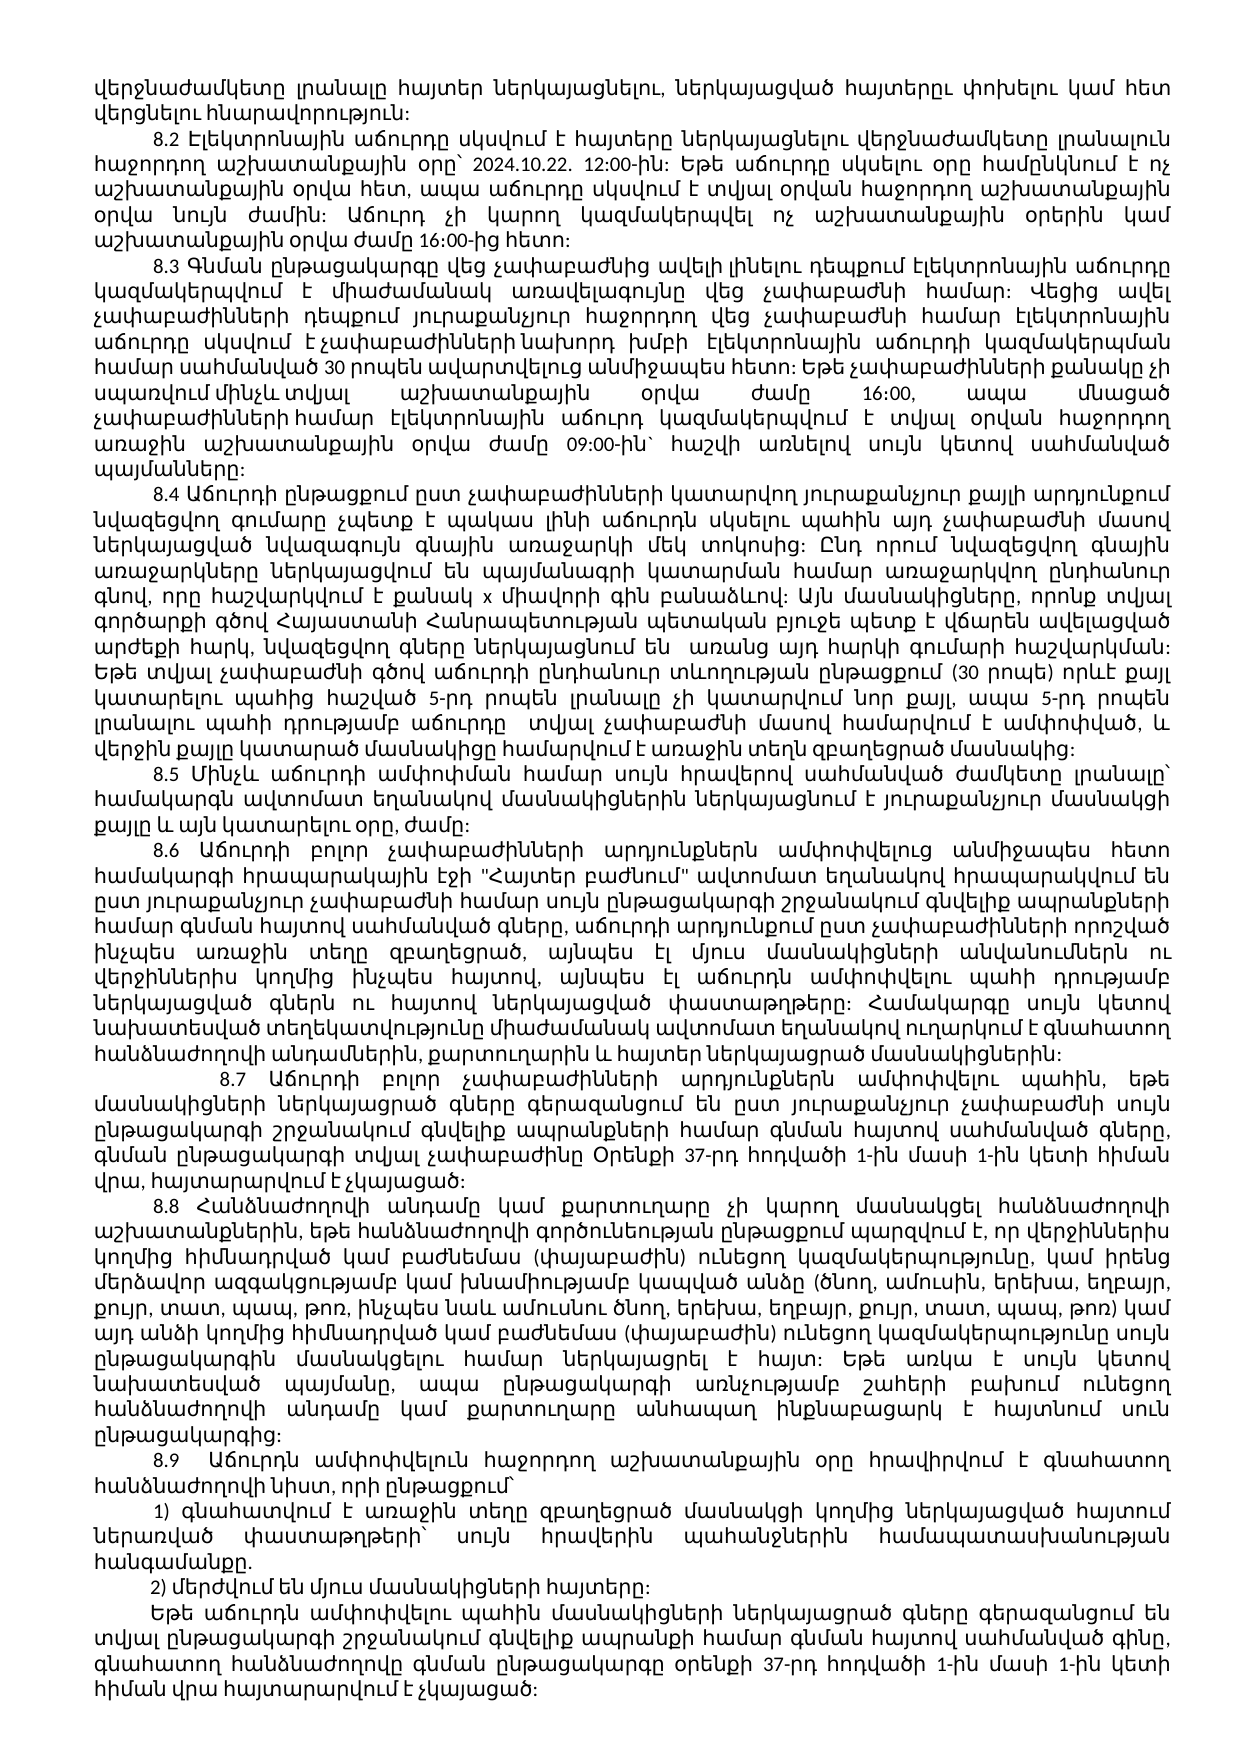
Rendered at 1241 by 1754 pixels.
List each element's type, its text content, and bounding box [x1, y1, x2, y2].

text 8.9 Աճուրդն ամփոփվելուն հաջորդող աշխատանքային օրը հրավիրվում է գնահատող հանձնաժողովի նիստ, որի ընթացքում՝ [94, 1447, 1171, 1498]
text 1) գնահատվում է առաջին տեղը զբաղեցրած մասնակցի կողմից ներկայացված հայտում ներառված փաստաթղթերի՝ սույն հրավերին պահանջներին համապատասխանության հանգամանքը. [94, 1498, 1171, 1574]
text 8.6 Աճուրդի բոլոր չափաբաժինների արդյունքներն ամփոփվելուց անմիջապես հետո համակարգի հրապարակային էջի "Հայտեր բաժնում" ավտոմատ եղանակով հրապարակվում են ըստ յուրաքանչյուր չափաբաժնի համար սույն ընթացակարգի շրջանակում գնվելիք ապրանքների համար գնման հայտով սահմանված գները, աճուրդի արդյունքում ըստ չափաբաժինների որոշված ինչպես առաջին տեղը զբաղեցրած, այնպես էլ մյուս մասնակիցների անվանումներն ու վերջիններիս կողմից ինչպես հայտով, այնպես էլ աճուրդն ամփոփվելու պահի դրությամբ ներկայացված գներն ու հայտով ներկայացված փաստաթղթերը: Համակարգը սույն կետով նախատեսված տեղեկատվությունը միաժամանակ ավտոմատ եղանակով ուղարկում է գնահատող հանձնաժողովի անդամներին, քարտուղարին և հայտեր ներկայացրած մասնակիցներին: [94, 837, 1171, 1066]
text 8.3 Գնման ընթացակարգը վեց չափաբաժնից ավելի լինելու դեպքում էլեկտրոնային աճուրդը կազմակերպվում է միաժամանակ առավելագույնը վեց չափաբաժնի համար: Վեցից ավել չափաբաժինների դեպքում յուրաքանչյուր հաջորդող վեց չափաբաժնի համար էլեկտրոնային աճուրդը սկսվում է չափաբաժինների նախորդ խմբի էլեկտրոնային աճուրդի կազմակերպման համար սահմանված 30 րոպեն ավարտվելուց անմիջապես հետո: Եթե չափաբաժինների քանակը չի սպառվում մինչև տվյալ աշխատանքային օրվա ժամը 16։00, ապա մնացած չափաբաժինների համար էլեկտրոնային աճուրդ կազմակերպվում է տվյալ օրվան հաջորդող առաջին աշխատանքային օրվա ժամը 09:00-ին` հաշվի առնելով սույն կետով սահմանված պայմանները: [94, 253, 1171, 482]
text 8.4 Աճուրդի ընթացքում ըստ չափաբաժինների կատարվող յուրաքանչյուր քայլի արդյունքում նվազեցվող գումարը չպետք է պակաս լինի աճուրդն սկսելու պահին այդ չափաբաժնի մասով ներկայացված նվազագույն գնային առաջարկի մեկ տոկոսից: Ընդ որում նվազեցվող գնային առաջարկները ներկայացվում են պայմանագրի կատարման համար առաջարկվող ընդհանուր գնով, որը հաշվարկվում է քանակ x միավորի գին բանաձևով: Այն մասնակիցները, որոնք տվյալ գործարքի գծով Հայաստանի Հանրապետության պետական բյուջե պետք է վճարեն ավելացված արժեքի հարկ, նվազեցվող գները ներկայացնում են առանց այդ հարկի գումարի հաշվարկման: Եթե տվյալ չափաբաժնի գծով աճուրդի ընդհանուր տևողության ընթացքում (30 րոպե) որևէ քայլ կատարելու պահից հաշված 5-րդ րոպեն լրանալը չի կատարվում նոր քայլ, ապա 5-րդ րոպեն լրանալու պահի դրությամբ աճուրդը տվյալ չափաբաժնի մասով համարվում է ամփոփված, և վերջին քայլը կատարած մասնակիցը համարվում է առաջին տեղն զբաղեցրած մասնակից: [94, 482, 1171, 761]
text 8.2 Էլեկտրոնային աճուրդը սկսվում է հայտերը ներկայացնելու վերջնաժամկետը լրանալուն հաջորդող աշխատանքային օրը՝ 2024.10.22. 12:00 -ին: Եթե աճուրդը սկսելու օրը համընկնում է ոչ աշխատանքային օրվա հետ, ապա աճուրդը սկսվում է տվյալ օրվան հաջորդող աշխատանքային օրվա նույն ժամին: Աճուրդ չի կարող կազմակերպվել ոչ աշխատանքային օրերին կամ աշխատանքային օրվա ժամը 16։00-ից հետո: [94, 126, 1171, 253]
text 2) մերժվում են մյուս մասնակիցների հայտերը: [94, 1574, 1171, 1600]
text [94, 75, 1171, 126]
text 8.8 Հանձնաժողովի անդամը կամ քարտուղարը չի կարող մասնակցել հանձնաժողովի աշխատանքներին, եթե հանձնաժողովի գործունեության ընթացքում պարզվում է, որ վերջիններիս կողմից հիմնադրված կամ բաժնեմաս (փայաբաժին) ունեցող կազմակերպությունը, կամ իրենց մերձավոր ազգակցությամբ կամ խնամիությամբ կապված անձը (ծնող, ամուսին, երեխա, եղբայր, քույր, տատ, պապ, թոռ, ինչպես նաև ամուսնու ծնող, երեխա, եղբայր, քույր, տատ, պապ, թոռ) կամ այդ անձի կողմից հիմնադրված կամ բաժնեմաս (փայաբաժին) ունեցող կազմակերպությունը սույն ընթացակարգին մասնակցելու համար ներկայացրել է հայտ: Եթե առկա է սույն կետով նախատեսված պայմանը, ապա ընթացակարգի առնչությամբ շահերի բախում ունեցող հանձնաժողովի անդամը կամ քարտուղարը անհապաղ ինքնաբացարկ է հայտնում սուն ընթացակարգից: [94, 1193, 1171, 1447]
text 8.5 Մինչև աճուրդի ամփոփման համար սույն հրավերով սահմանված ժամկետը լրանալը՝ համակարգն ավտոմատ եղանակով մասնակիցներին ներկայացնում է յուրաքանչյուր մասնակցի քայլը և այն կատարելու օրը, ժամը: [94, 761, 1171, 837]
text Եթե աճուրդն ամփոփվելու պահին մասնակիցների ներկայացրած գները գերազանցում են տվյալ ընթացակարգի շրջանակում գնվելիք ապրանքի համար գնման հայտով սահմանված գինը, գնահատող հանձնաժողովը գնման ընթացակարգը օրենքի 37-րդ հոդվածի 1-ին մասի 1-ին կետի հիման վրա հայտարարվում է չկայացած: [94, 1600, 1171, 1702]
text 8.7 Աճուրդի բոլոր չափաբաժինների արդյունքներն ամփոփվելու պահին, եթե մասնակիցների ներկայացրած գները գերազանցում են ըստ յուրաքանչյուր չափաբաժնի սույն ընթացակարգի շրջանակում գնվելիք ապրանքների համար գնման հայտով սահմանված գները, գնման ընթացակարգի տվյալ չափաբաժինը Օրենքի 37-րդ հոդվածի 1-ին մասի 1-ին կետի հիման վրա, հայտարարվում է չկայացած: [94, 1066, 1171, 1193]
